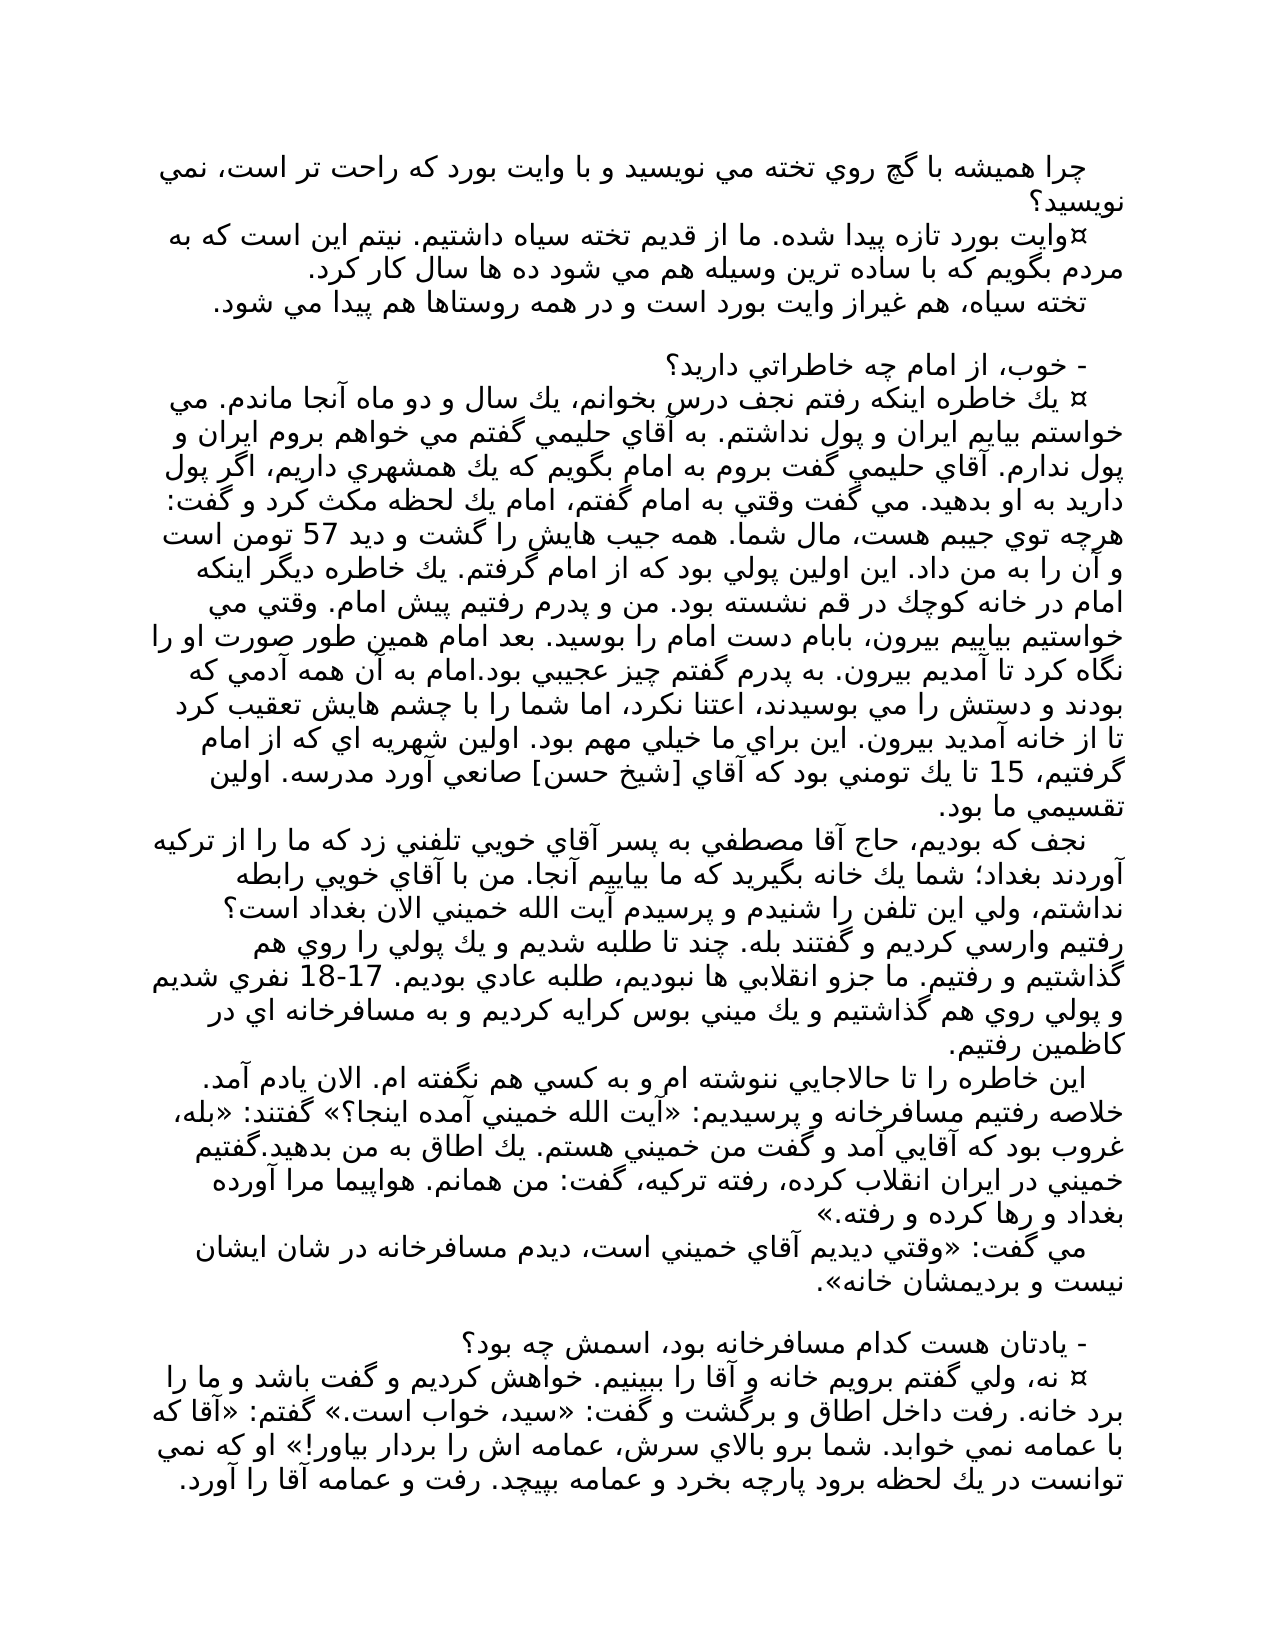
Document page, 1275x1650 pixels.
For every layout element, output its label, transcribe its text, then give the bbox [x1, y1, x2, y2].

text اين خاطره را تا حالاجايي ننوشته ام و به كسي هم نگفته ام. الان يادم آمد. خلاصه رفتيم مسافرخانه و پرسيديم: «آيت الله خميني آمده اينجا؟» گفتند: «بله، غروب بود كه آقايي آمد و گفت من خميني هستم. يك اطاق به من بدهيد.گفتيم خميني در ايران انقلاب كرده، رفته تركيه، گفت: من همانم. هواپيما مرا آورده بغداد و رها كرده و رفته.» [150, 1061, 1125, 1231]
text تخته سياه، هم غيراز وايت بورد است و در همه روستاها هم پيدا مي شود. [150, 286, 1125, 320]
text مي گفت: «وقتي ديديم آقاي خميني است، ديدم مسافرخانه در شان ايشان نيست و برديمشان خانه». [150, 1231, 1125, 1299]
text - يادتان هست كدام مسافرخانه بود، اسمش چه بود؟ [150, 1327, 1125, 1361]
text ¤ يك خاطره اينكه رفتم نجف درس بخوانم، يك سال و دو ماه آنجا ماندم. مي خواستم بيايم ايران و پول نداشتم. به آقاي حليمي گفتم مي خواهم بروم ايران و پول ندارم. آقاي حليمي گفت بروم به امام بگويم كه يك همشهري داريم، اگر پول داريد به او بدهيد. مي گفت وقتي به امام گفتم، امام يك لحظه مكث كرد و گفت: هرچه توي جيبم هست، مال شما. همه جيب هايش را گشت و ديد 57 تومن است و آن را به من داد. اين اولين پولي بود كه از امام گرفتم. يك خاطره ديگر اينكه امام در خانه كوچك در قم نشسته بود. من و پدرم رفتيم پيش امام. وقتي مي خواستيم بياييم بيرون، بابام دست امام را بوسيد. بعد امام همين طور صورت او را نگاه كرد تا آمديم بيرون. به پدرم گفتم چيز عجيبي بود.امام به آن همه آدمي كه بودند و دستش را مي بوسيدند، اعتنا نكرد، اما شما را با چشم هايش تعقيب كرد تا از خانه آمديد بيرون. اين براي ما خيلي مهم بود. اولين شهريه اي كه از امام گرفتيم، 15 تا يك تومني بود كه آقاي [شيخ حسن] صانعي آورد مدرسه. اولين تقسيمي ما بود. [150, 382, 1125, 823]
text چرا هميشه با گچ روي تخته مي نويسيد و با وايت بورد كه راحت تر است، نمي نويسيد؟ [150, 150, 1125, 218]
text ¤وايت بورد تازه پيدا شده. ما از قديم تخته سياه داشتيم. نيتم اين است كه به مردم بگويم كه با ساده ترين وسيله هم مي شود ده ها سال كار كرد. [150, 218, 1125, 286]
text - خوب، از امام چه خاطراتي داريد؟ [150, 348, 1125, 382]
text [150, 1361, 1125, 1496]
text نجف كه بوديم، حاج آقا مصطفي به پسر آقاي خويي تلفني زد كه ما را از تركيه آوردند بغداد؛ شما يك خانه بگيريد كه ما بياييم آنجا. من با آقاي خويي رابطه نداشتم، ولي اين تلفن را شنيدم و پرسيدم آيت الله خميني الان بغداد است؟ رفتيم وارسي كرديم و گفتند بله. چند تا طلبه شديم و يك پولي را روي هم گذاشتيم و رفتيم. ما جزو انقلابي ها نبوديم، طلبه عادي بوديم. 17-18 نفري شديم و پولي روي هم گذاشتيم و يك ميني بوس كرايه كرديم و به مسافرخانه اي در كاظمين رفتيم. [150, 823, 1125, 1061]
